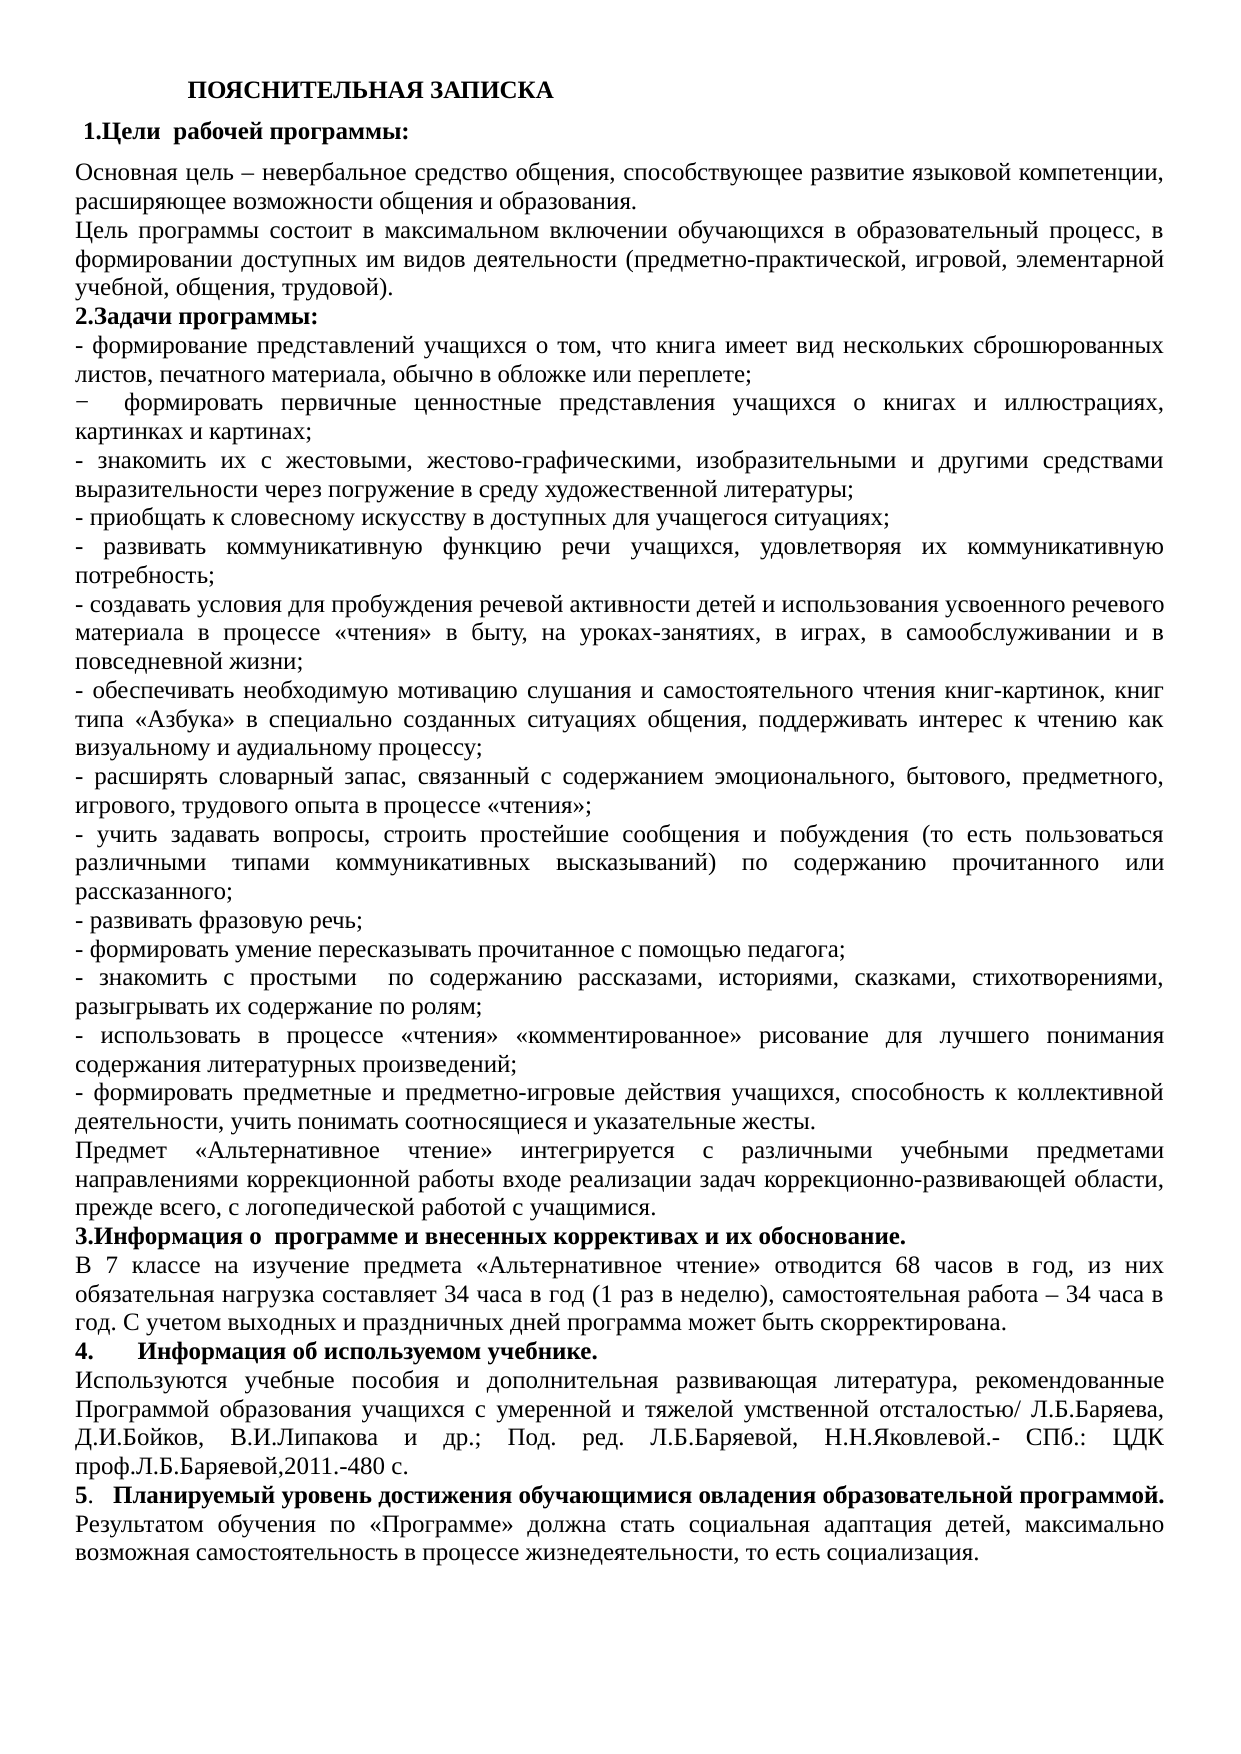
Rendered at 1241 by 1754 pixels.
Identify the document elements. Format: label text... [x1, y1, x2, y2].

text - знакомить с простыми по содержанию рассказами, историями, сказками, стихотворениями, разыгрывать их содержание по ролям; [75, 962, 1165, 1020]
text Цель программы состоит в максимальном включении обучающихся в образовательный процесс, в формировании доступных им видов деятельности (предметно-практической, игровой, элементарной учебной, общения, трудовой). [75, 215, 1165, 301]
text Предмет «Альтернативное чтение» интегрируется с различными учебными предметами направлениями коррекционной работы входе реализации задач коррекционно-развивающей области, прежде всего, с логопедической работой с учащимися. [75, 1135, 1165, 1221]
text - развивать фразовую речь; [75, 905, 1165, 934]
text - развивать коммуникативную функцию речи учащихся, удовлетворяя их коммуникативную потребность; [75, 531, 1165, 589]
text - обеспечивать необходимую мотивацию слушания и самостоятельного чтения книг-картинок, книг типа «Азбука» в специально созданных ситуациях общения, поддерживать интерес к чтению как визуальному и аудиальному процессу; [75, 675, 1165, 761]
text - формировать умение пересказывать прочитанное с помощью педагога; [75, 934, 1165, 962]
text - приобщать к словесному искусству в доступных для учащегося ситуациях; [75, 502, 1165, 531]
text Основная цель – невербальное средство общения, способствующее развитие языковой компетенции, расширяющее возможности общения и образования. [75, 157, 1165, 215]
text Используются учебные пособия и дополнительная развивающая литература, рекомендованные Программой образования учащихся с умеренной и тяжелой умственной отсталостью/ Л.Б.Баряева, Д.И.Бойков, В.И.Липакова и др.; Под. ред. Л.Б.Баряевой, Н.Н.Яковлевой.- СПб.: ЦДК проф.Л.Б.Баряевой,2011.-480 с. [75, 1365, 1165, 1480]
text - создавать условия для пробуждения речевой активности детей и использования усвоенного речевого материала в процессе «чтения» в быту, на уроках-занятиях, в играх, в самообслуживании и в повседневной жизни; [75, 589, 1165, 675]
text 1.Цели рабочей программы: [83, 116, 1165, 145]
text 3.Информация о программе и внесенных коррективах и их обоснование. [75, 1221, 1165, 1250]
text 5. Планируемый уровень достижения обучающимися овладения образовательной программой. Результатом обучения по «Программе» должна стать социальная адаптация детей, максимально возможная самостоятельность в процессе жизнедеятельности, то есть социализация. [75, 1480, 1165, 1566]
text - формирование представлений учащихся о том, что книга имеет вид нескольких сброшюрованных листов, печатного материала, обычно в обложке или переплете; [75, 330, 1165, 387]
text - знакомить их с жестовыми, жестово-графическими, изобразительными и другими средствами выразительности через погружение в среду художественной литературы; [75, 445, 1165, 502]
text - формировать предметные и предметно-игровые действия учащихся, способность к коллективной деятельности, учить понимать соотносящиеся и указательные жесты. [75, 1077, 1165, 1135]
text − формировать первичные ценностные представления учащихся о книгах и иллюстрациях, картинках и картинах; [75, 387, 1165, 445]
text 2.Задачи программы: [75, 301, 1165, 330]
text 4. Информация об используемом учебнике. [75, 1336, 1165, 1365]
text - расширять словарный запас, связанный с содержанием эмоционального, бытового, предметного, игрового, трудового опыта в процессе «чтения»; [75, 761, 1165, 819]
text - учить задавать вопросы, строить простейшие сообщения и побуждения (то есть пользоваться различными типами коммуникативных высказываний) по содержанию прочитанного или рассказанного; [75, 819, 1165, 905]
text - использовать в процессе «чтения» «комментированное» рисование для лучшего понимания содержания литературных произведений; [75, 1020, 1165, 1077]
text В 7 классе на изучение предмета «Альтернативное чтение» отводится 68 часов в год, из них обязательная нагрузка составляет 34 часа в год (1 раз в неделю), самостоятельная работа – 34 часа в год. С учетом выходных и праздничных дней программа может быть скорректирована. [75, 1250, 1165, 1336]
text ПОЯСНИТЕЛЬНАЯ ЗАПИСКА [187, 75, 1165, 104]
